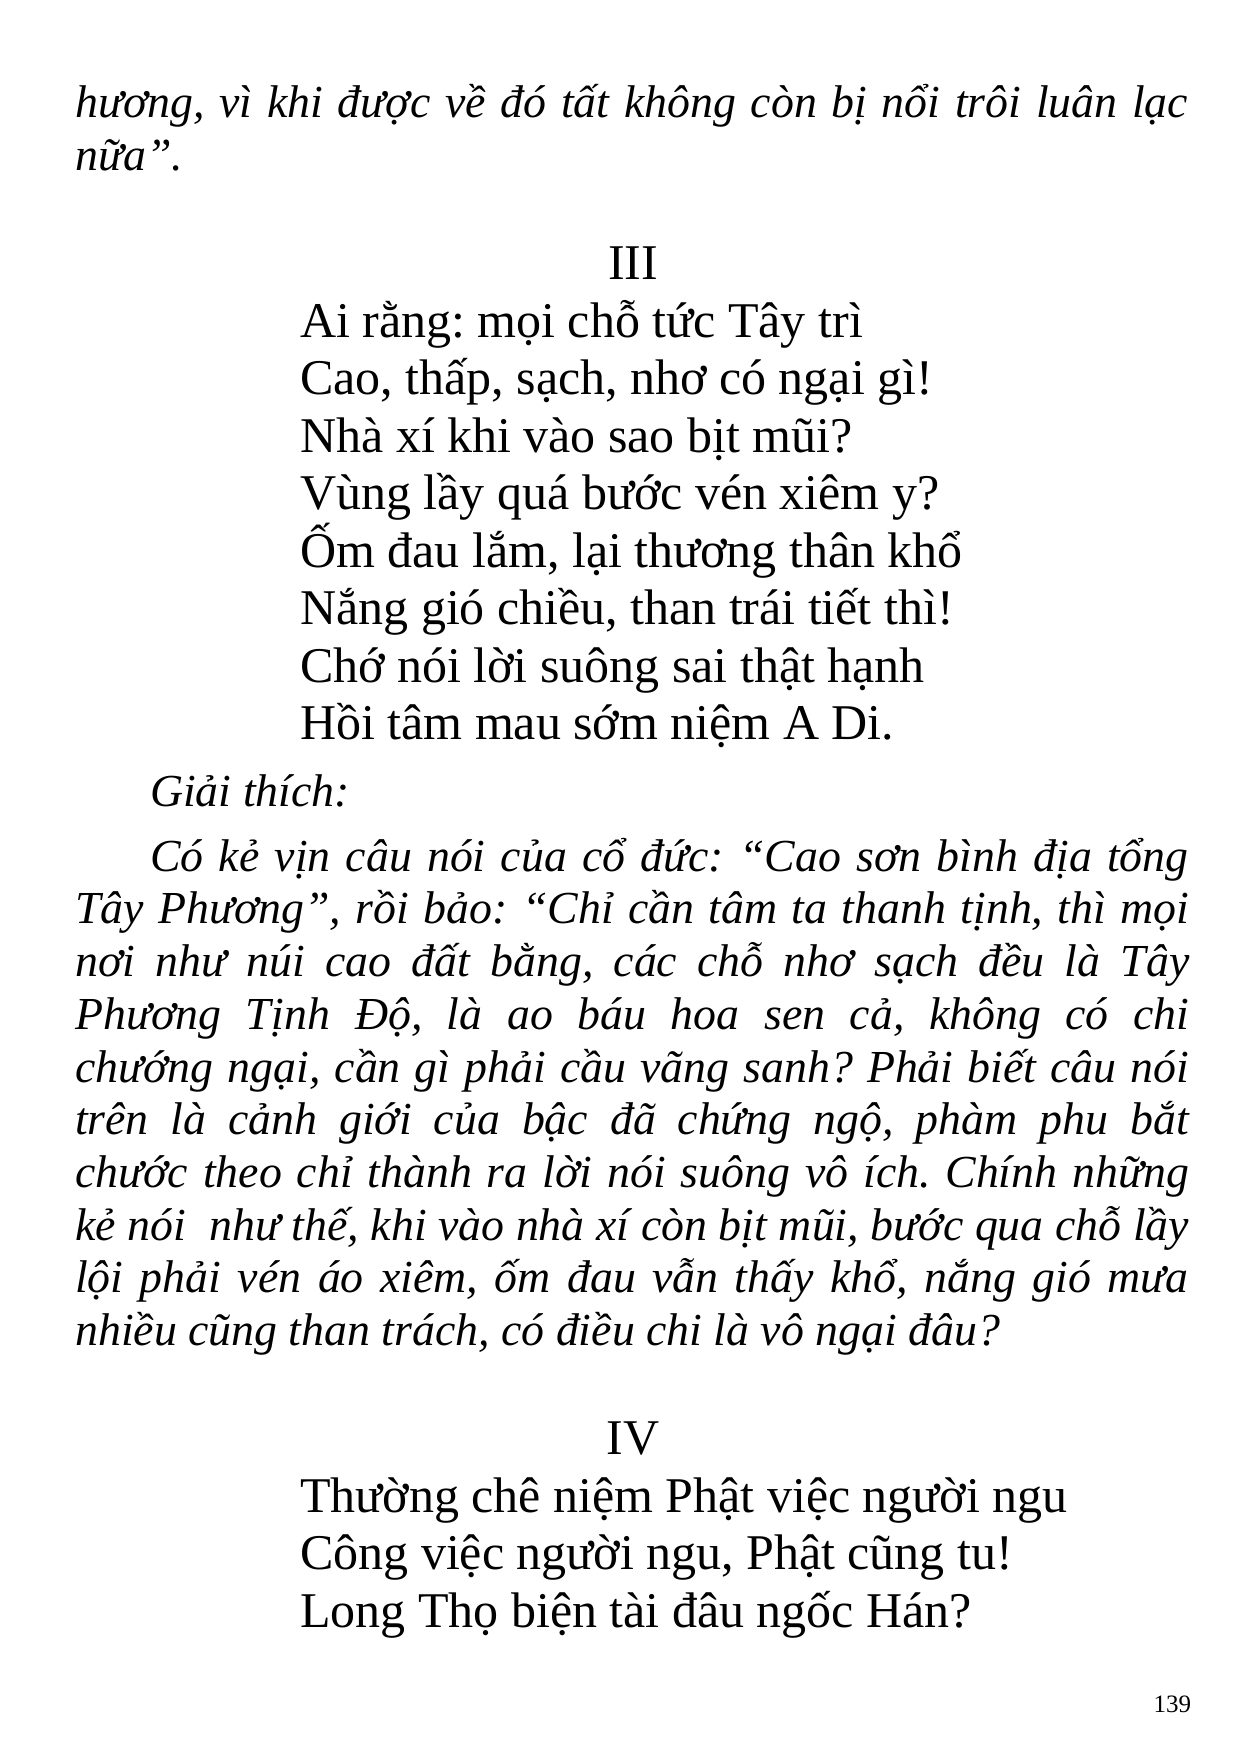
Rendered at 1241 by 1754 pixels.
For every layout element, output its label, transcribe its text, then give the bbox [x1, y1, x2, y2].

text Cao, thấp, sạch, nhơ có ngại gì! [75, 348, 1191, 406]
text Thường chê niệm Phật việc người ngu [75, 1466, 1191, 1523]
text Giải thích: [75, 763, 1191, 816]
text Hồi tâm mau sớm niệm A Di. [75, 693, 1191, 751]
text Ai rằng: mọi chỗ tức Tây trì [75, 291, 1191, 348]
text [75, 75, 1191, 180]
text IV [75, 1408, 1191, 1466]
text Chớ nói lời suông sai thật hạnh [75, 636, 1191, 693]
text III [75, 233, 1191, 291]
text Long Thọ biện tài đâu ngốc Hán? [75, 1581, 1191, 1638]
text Nhà xí khi vào sao bịt mũi? [75, 406, 1191, 463]
text Công việc người ngu, Phật cũng tu! [75, 1523, 1191, 1581]
text Nắng gió chiều, than trái tiết thì! [75, 578, 1191, 636]
text Ốm đau lắm, lại thương thân khổ [75, 521, 1191, 578]
text Có kẻ vịn câu nói của cổ đức: “Cao sơn bình địa tổng Tây Phương”, rồi bảo: “Chỉ cần tâm ta thanh tịnh, thì mọi nơi như núi cao đất bằng, các chỗ nhơ sạch đều là Tây Phương Tịnh Độ, là ao báu hoa sen cả, không có chi chướng ngại, cần gì phải cầu vãng sanh? Phải biết câu nói trên là cảnh giới của bậc đã chứng ngộ, phàm phu bắt chước theo chỉ thành ra lời nói suông vô ích. Chính những kẻ nói như thế, khi vào nhà xí còn bịt mũi, bước qua chỗ lầy lội phải vén áo xiêm, ốm đau vẫn thấy khổ, nắng gió mưa nhiều cũng than trách, có điều chi là vô ngại đâu? [75, 828, 1191, 1355]
text Vùng lầy quá bước vén xiêm y? [75, 463, 1191, 521]
